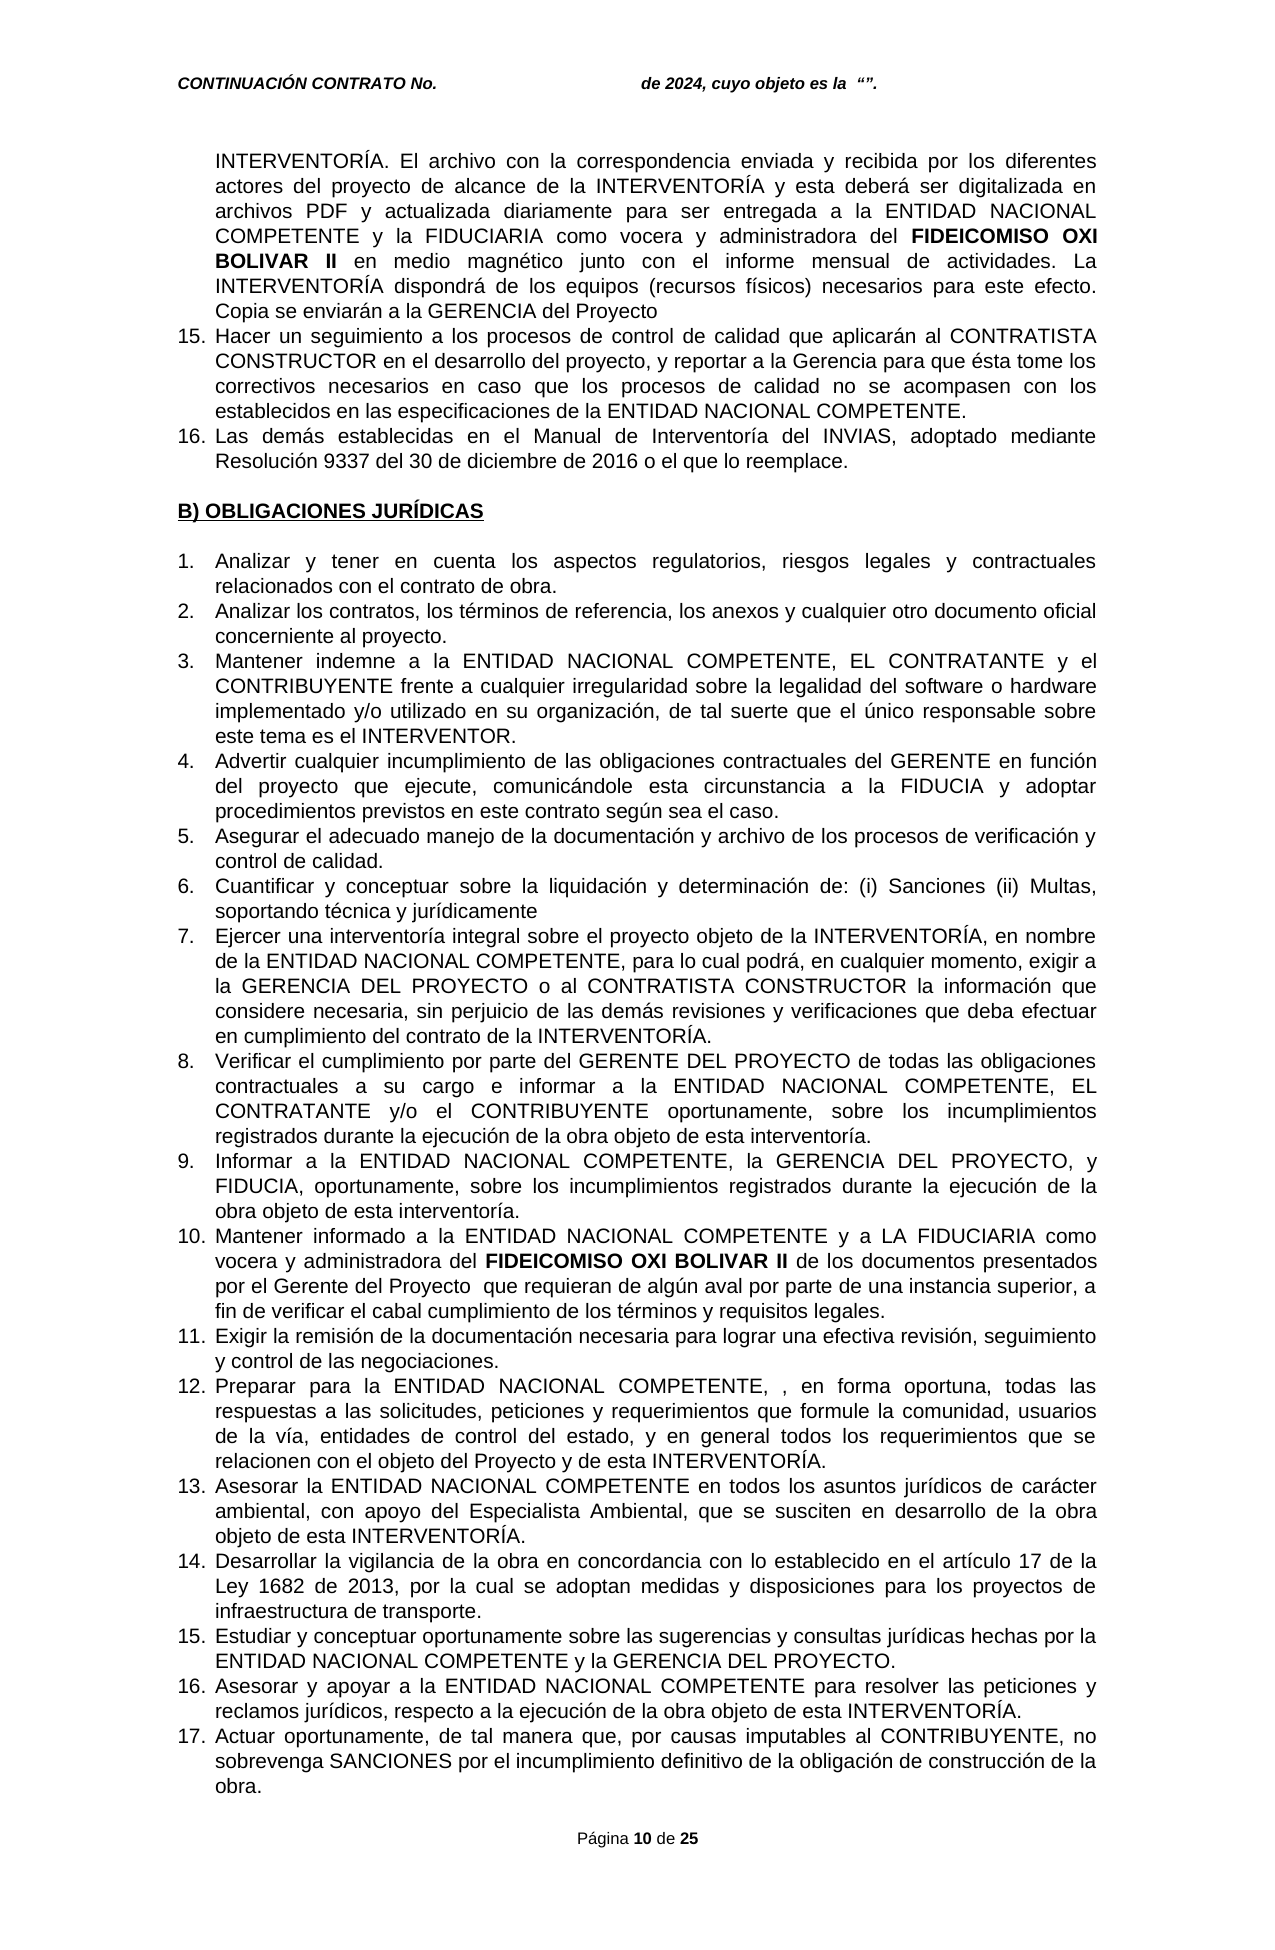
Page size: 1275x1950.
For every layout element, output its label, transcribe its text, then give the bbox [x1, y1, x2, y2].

list Actuar oportunamente, de tal manera que, por causas imputables al CONTRIBUYENTE, no sobrevenga SANCIONES por el incumplimiento definitivo de la obligación de construcción de la obra. [177, 1723, 1098, 1798]
list Preparar para la ENTIDAD NACIONAL COMPETENTE, , en forma oportuna, todas las respuestas a las solicitudes, peticiones y requerimientos que formule la comunidad, usuarios de la vía, entidades de control del estado, y en general todos los requerimientos que se relacionen con el objeto del Proyecto y de esta INTERVENTORÍA. [177, 1373, 1098, 1473]
list Analizar los contratos, los términos de referencia, los anexos y cualquier otro documento oficial concerniente al proyecto. [177, 598, 1098, 648]
list Analizar y tener en cuenta los aspectos regulatorios, riesgos legales y contractuales relacionados con el contrato de obra. [177, 548, 1098, 598]
list Exigir la remisión de la documentación necesaria para lograr una efectiva revisión, seguimiento y control de las negociaciones. [177, 1323, 1098, 1373]
list Ejercer una interventoría integral sobre el proyecto objeto de la INTERVENTORÍA, en nombre de la ENTIDAD NACIONAL COMPETENTE, para lo cual podrá, en cualquier momento, exigir a la GERENCIA DEL PROYECTO o al CONTRATISTA CONSTRUCTOR la información que considere necesaria, sin perjuicio de las demás revisiones y verificaciones que deba efectuar en cumplimiento del contrato de la INTERVENTORÍA. [177, 923, 1098, 1048]
list Estudiar y conceptuar oportunamente sobre las sugerencias y consultas jurídicas hechas por la ENTIDAD NACIONAL COMPETENTE y la GERENCIA DEL PROYECTO. [177, 1623, 1098, 1673]
list Mantener informado a la ENTIDAD NACIONAL COMPETENTE y a LA FIDUCIARIA como vocera y administradora del FIDEICOMISO OXI BOLIVAR II de los documentos presentados por el Gerente del Proyecto que requieran de algún aval por parte de una instancia superior, a fin de verificar el cabal cumplimiento de los términos y requisitos legales. [177, 1223, 1098, 1323]
text B) OBLIGACIONES JURÍDICAS [177, 498, 1098, 523]
list Advertir cualquier incumplimiento de las obligaciones contractuales del GERENTE en función del proyecto que ejecute, comunicándole esta circunstancia a la FIDUCIA y adoptar procedimientos previstos en este contrato según sea el caso. [177, 748, 1098, 823]
list Verificar el cumplimiento por parte del GERENTE DEL PROYECTO de todas las obligaciones contractuales a su cargo e informar a la ENTIDAD NACIONAL COMPETENTE, EL CONTRATANTE y/o el CONTRIBUYENTE oportunamente, sobre los incumplimientos registrados durante la ejecución de la obra objeto de esta interventoría. [177, 1048, 1098, 1148]
list Asesorar la ENTIDAD NACIONAL COMPETENTE en todos los asuntos jurídicos de carácter ambiental, con apoyo del Especialista Ambiental, que se susciten en desarrollo de la obra objeto de esta INTERVENTORÍA. [177, 1473, 1098, 1548]
list Asesorar y apoyar a la ENTIDAD NACIONAL COMPETENTE para resolver las peticiones y reclamos jurídicos, respecto a la ejecución de la obra objeto de esta INTERVENTORÍA. [177, 1673, 1098, 1723]
list Las demás establecidas en el Manual de Interventoría del INVIAS, adoptado mediante Resolución 9337 del 30 de diciembre de 2016 o el que lo reemplace. [177, 423, 1098, 473]
list Asegurar el adecuado manejo de la documentación y archivo de los procesos de verificación y control de calidad. [177, 823, 1098, 873]
list Informar a la ENTIDAD NACIONAL COMPETENTE, la GERENCIA DEL PROYECTO, y FIDUCIA, oportunamente, sobre los incumplimientos registrados durante la ejecución de la obra objeto de esta interventoría. [177, 1148, 1098, 1223]
list Hacer un seguimiento a los procesos de control de calidad que aplicarán al CONTRATISTA CONSTRUCTOR en el desarrollo del proyecto, y reportar a la Gerencia para que ésta tome los correctivos necesarios en caso que los procesos de calidad no se acompasen con los establecidos en las especificaciones de la ENTIDAD NACIONAL COMPETENTE. [177, 323, 1098, 423]
list Cuantificar y conceptuar sobre la liquidación y determinación de: (i) Sanciones (ii) Multas, soportando técnica y jurídicamente [177, 873, 1098, 923]
list Desarrollar la vigilancia de la obra en concordancia con lo establecido en el artículo 17 de la Ley 1682 de 2013, por la cual se adoptan medidas y disposiciones para los proyectos de infraestructura de transporte. [177, 1548, 1098, 1623]
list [177, 148, 1098, 323]
list Mantener indemne a la ENTIDAD NACIONAL COMPETENTE, EL CONTRATANTE y el CONTRIBUYENTE frente a cualquier irregularidad sobre la legalidad del software o hardware implementado y/o utilizado en su organización, de tal suerte que el único responsable sobre este tema es el INTERVENTOR. [177, 648, 1098, 748]
